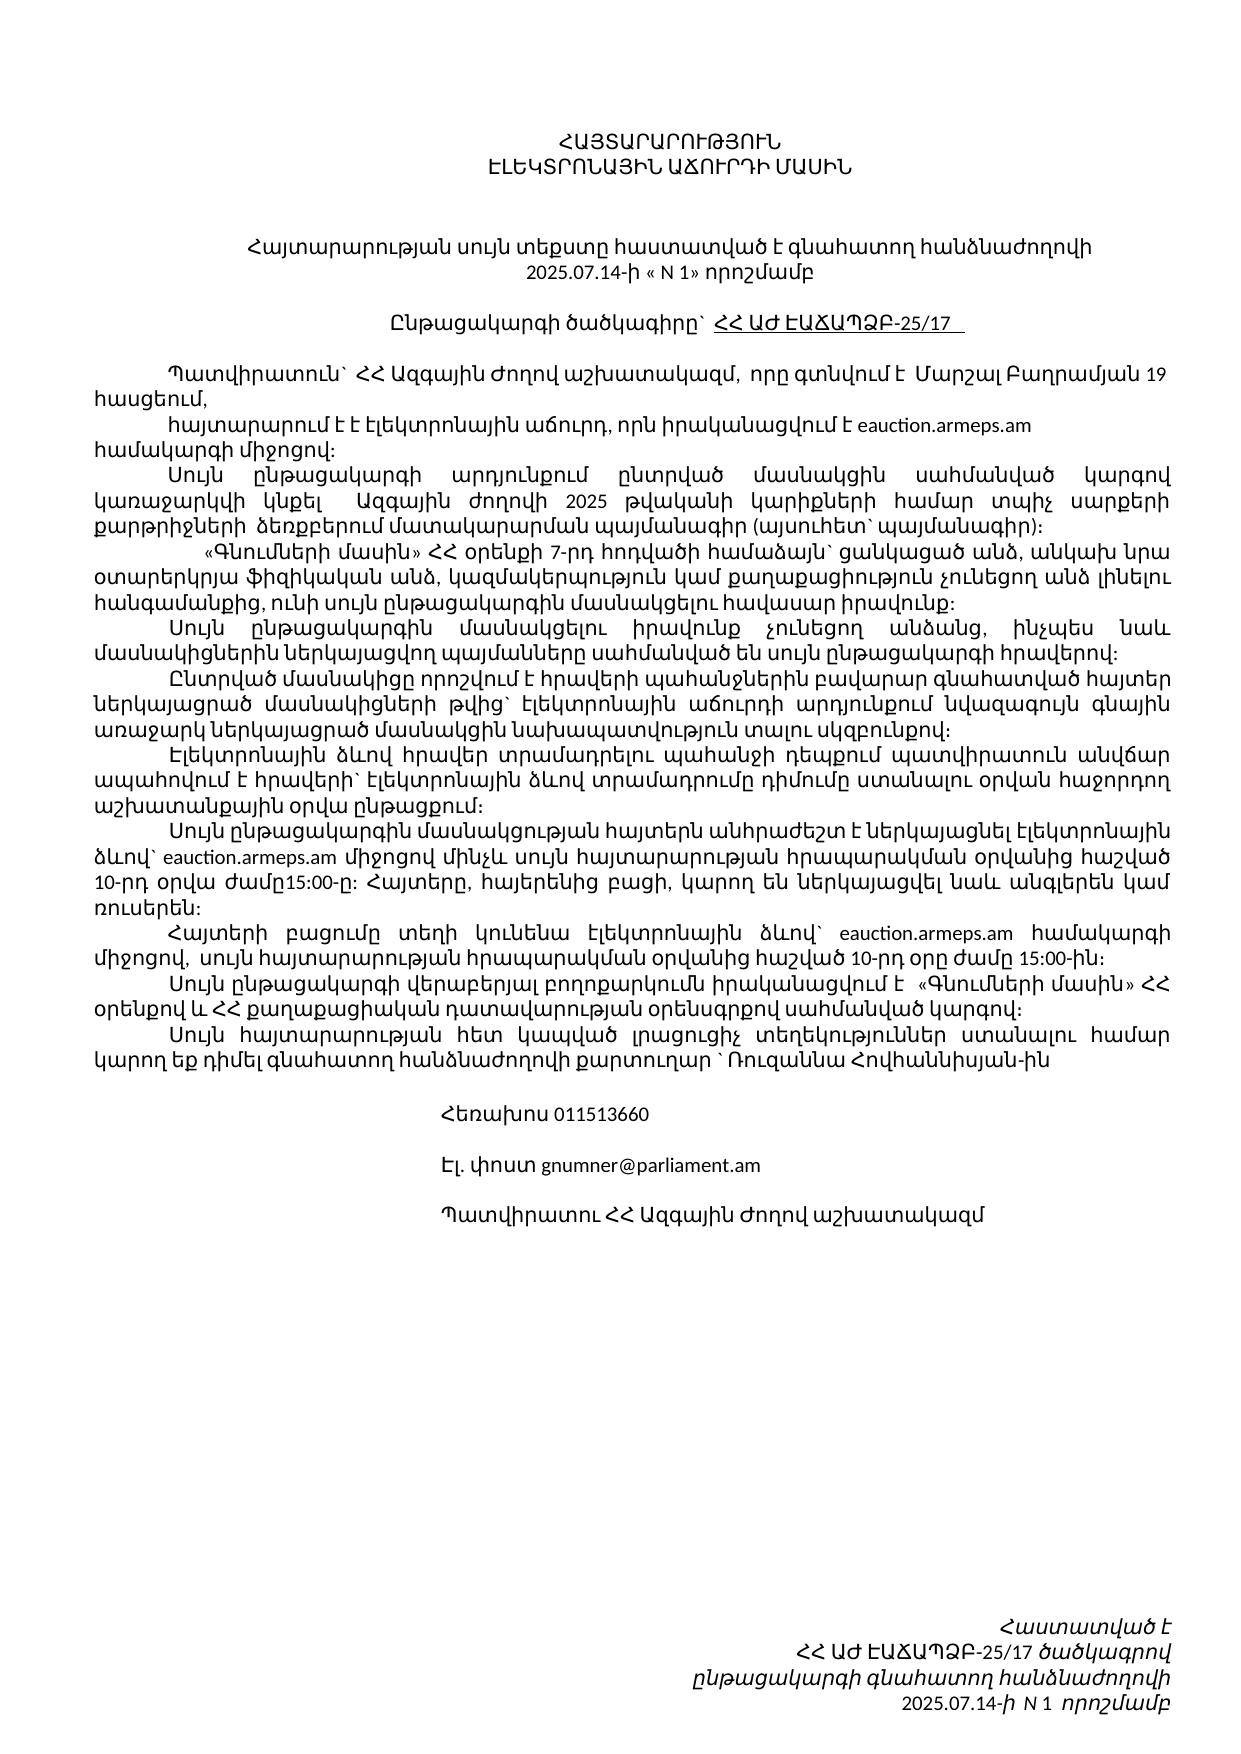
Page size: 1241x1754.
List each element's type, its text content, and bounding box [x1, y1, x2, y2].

text 2025.07.14 -ի N 1 որոշմամբ [94, 1690, 1171, 1716]
text 2025.07.14 -ի « N 1» որոշմամբ [94, 259, 1171, 285]
text հայտարարում է է էլեկտրոնային աճուրդ, որն իրականացվում է eauction.armeps.am համակարգի միջոցով: [94, 412, 1171, 463]
text Ընտրված մասնակիցը որոշվում է հրավերի պահանջներին բավարար գնահատված հայտեր ներկայացրած մասնակիցների թվից` էլեկտրոնային աճուրդի արդյունքում նվազագույն գնային առաջարկ ներկայացրած մասնակցին նախապատվություն տալու սկզբունքով։ [94, 666, 1171, 742]
text «Գնումների մասին» ՀՀ օրենքի 7-րդ հոդվածի համաձայն` ցանկացած անձ, անկախ նրա օտարերկրյա ֆիզիկական անձ, կազմակերպություն կամ քաղաքացիություն չունեցող անձ լինելու հանգամանքից, ունի սույն ընթացակարգին մասնակցելու հավասար իրավունք: [94, 539, 1171, 615]
text ՀՀ ԱԺ ԷԱՃԱՊՁԲ-25/17 ծածկագրով [94, 1639, 1171, 1665]
text Սույն ընթացակարգին մասնակցելու իրավունք չունեցող անձանց, ինչպես նաև մասնակիցներին ներկայացվող պայմանները սահմանված են սույն ընթացակարգի հրավերով: [94, 615, 1171, 666]
text Պատվիրատու ՀՀ Ազգային Ժողով աշխատակազմ [94, 1203, 1171, 1228]
text Սույն ընթացակարգի վերաբերյալ բողոքարկումն իրականացվում է «Գնումների մասին» ՀՀ օրենքով և ՀՀ քաղաքացիական դատավարության օրենսգրքով սահմանված կարգով։ [94, 971, 1171, 1022]
text ՀԱՅՏԱՐԱՐՈՒԹՅՈՒՆ [94, 129, 1171, 154]
text Հայտերի բացումը տեղի կունենա էլեկտրոնային ձևով` eauction.armeps.am համակարգի միջոցով, սույն հայտարարության հրապարակման օրվանից հաշված 10-րդ օրը ժամը 15:00-ին։ [94, 920, 1171, 971]
text Պատվիրատուն` ՀՀ Ազգային Ժողով աշխատակազմ, որը գտնվում է Մարշալ Բաղրամյան 19 հասցեում, [94, 361, 1171, 412]
text ընթացակարգի գնահատող հանձնաժողովի [94, 1665, 1171, 1690]
text Սույն հայտարարության հետ կապված լրացուցիչ տեղեկություններ ստանալու համար կարող եք դիմել գնահատող հանձնաժողովի քարտուղար ` Ռուզաննա Հովհաննիսյան-ին [94, 1022, 1171, 1073]
text Ընթացակարգի ծածկագիրը` ՀՀ ԱԺ ԷԱՃԱՊՁԲ-25/17 [94, 310, 1171, 336]
text Էլեկտրոնային ձևով հրավեր տրամադրելու պահանջի դեպքում պատվիրատուն անվճար ապահովում է հրավերի` էլեկտրոնային ձևով տրամադրումը դիմումը ստանալու օրվան հաջորդող աշխատանքային օրվա ընթացքում։ [94, 742, 1171, 818]
text Սույն ընթացակարգի արդյունքում ընտրված մասնակցին սահմանված կարգով կառաջարկվի կնքել Ազգային ժողովի 2025 թվականի կարիքների համար տպիչ սարքերի քարթրիջների ձեռքբերում մատակարարման պայմանագիր (այսուհետ` պայմանագիր)։ [94, 463, 1171, 539]
text Սույն ընթացակարգին մասնակցության հայտերն անհրաժեշտ է ներկայացնել էլեկտրոնային ձևով` eauction.armeps.am միջոցով մինչև սույն հայտարարության հրապարակման օրվանից հաշված 10-րդ օրվա ժամը15:00-ը: Հայտերը, հայերենից բացի, կարող են ներկայացվել նաև անգլերեն կամ ռուսերեն: [94, 818, 1171, 920]
text Հաստատված է [94, 1614, 1171, 1639]
text Հայտարարության սույն տեքստը հաստատված է գնահատող հանձնաժողովի [94, 234, 1171, 259]
text Էլ. փոստ gnumner@parliament.am [94, 1152, 1171, 1177]
text Հեռախոս 011513660 [94, 1101, 1171, 1126]
text ԷԼԵԿՏՐՈՆԱՅԻՆ ԱՃՈՒՐԴԻ ՄԱՍԻՆ [94, 154, 1171, 180]
